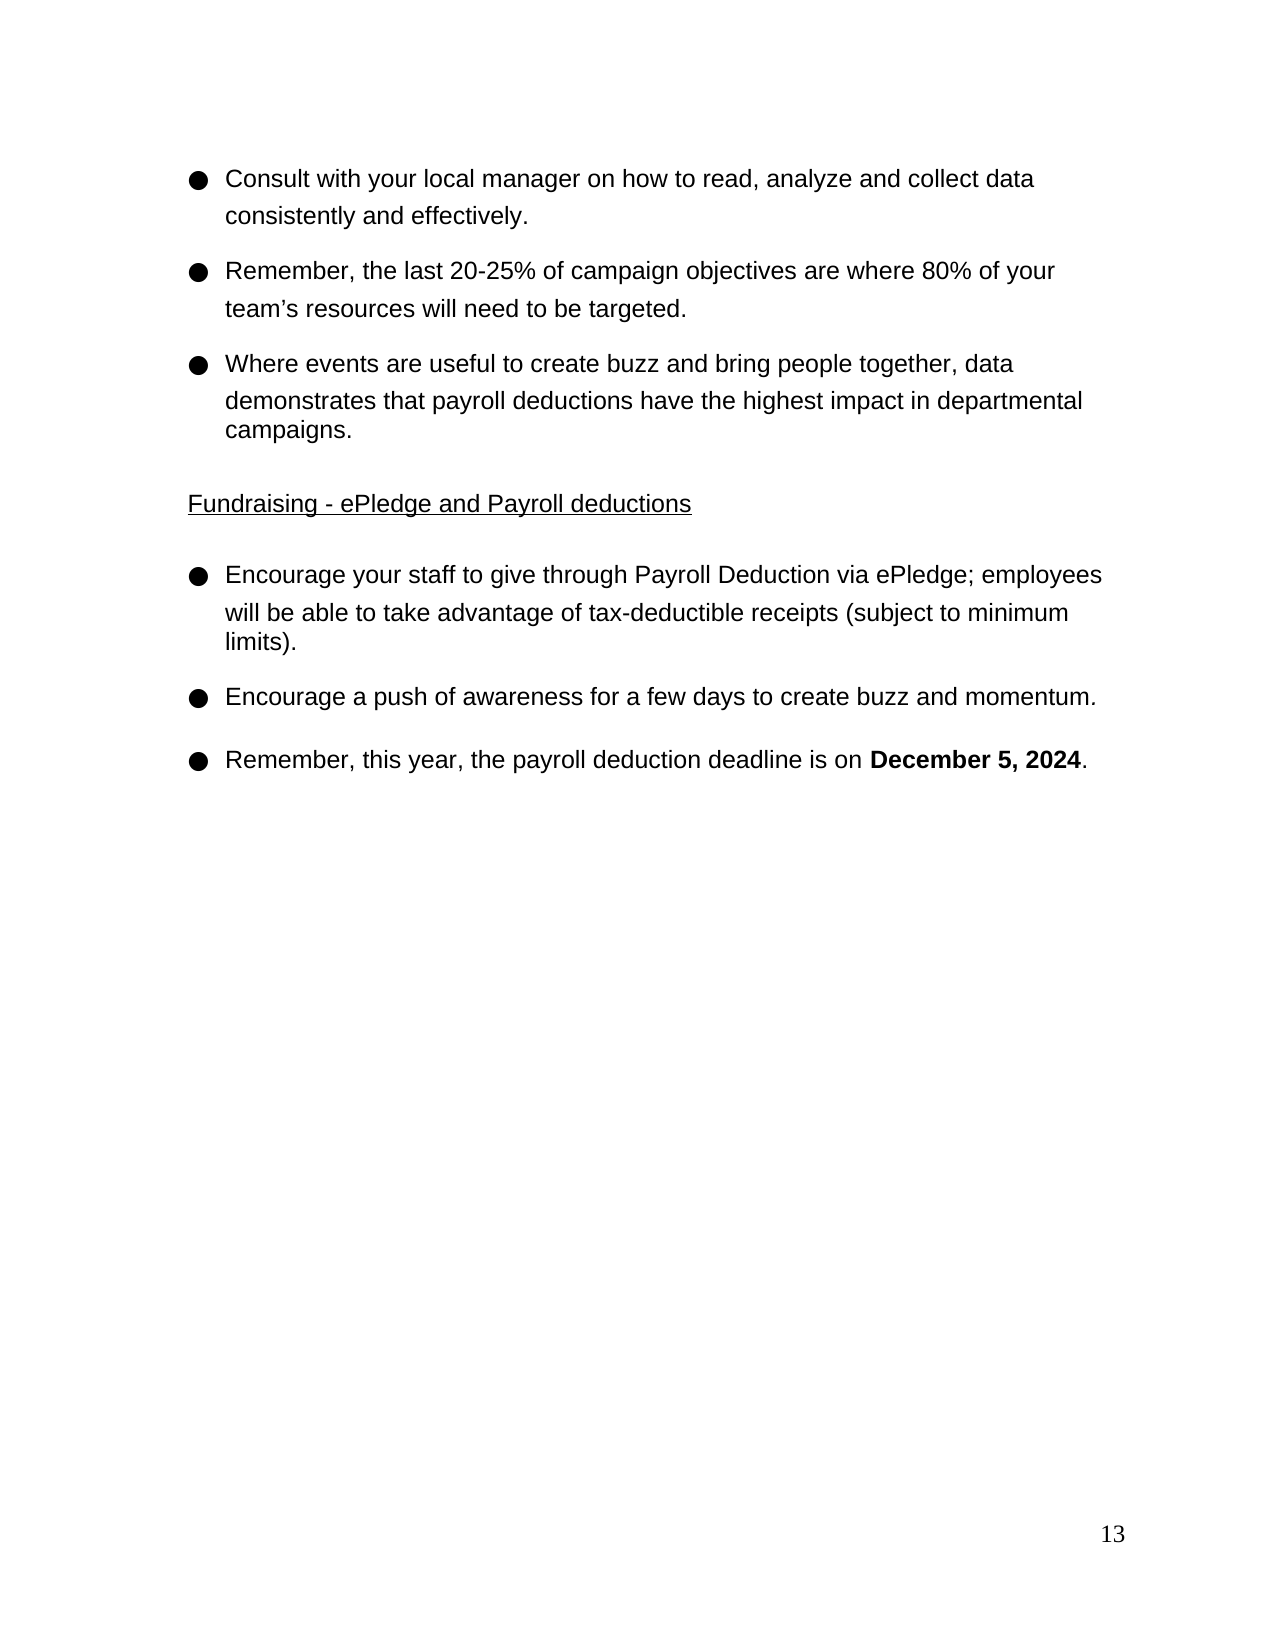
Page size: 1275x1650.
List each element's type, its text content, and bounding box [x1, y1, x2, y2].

subtitle Fundraising - ePledge and Payroll deductions [187, 489, 1125, 518]
list Remember, the last 20-25% of campaign objectives are where 80% of your team’s resources will need to be targeted. [187, 242, 1125, 322]
list Where events are useful to create buzz and bring people together, data demonstrates that payroll deductions have the highest impact in departmental campaigns. [187, 335, 1125, 444]
list Encourage your staff to give through Payroll Deduction via ePledge; employees will be able to take advantage of tax-deductible receipts (subject to minimum limits). [187, 547, 1125, 655]
list Encourage a push of awareness for a few days to create buzz and momentum. [187, 668, 1125, 719]
list Consult with your local manager on how to read, analyze and collect data consistently and effectively. [187, 150, 1125, 230]
list Remember, this year, the payroll deduction deadline is on December 5, 2024. [187, 732, 1125, 783]
